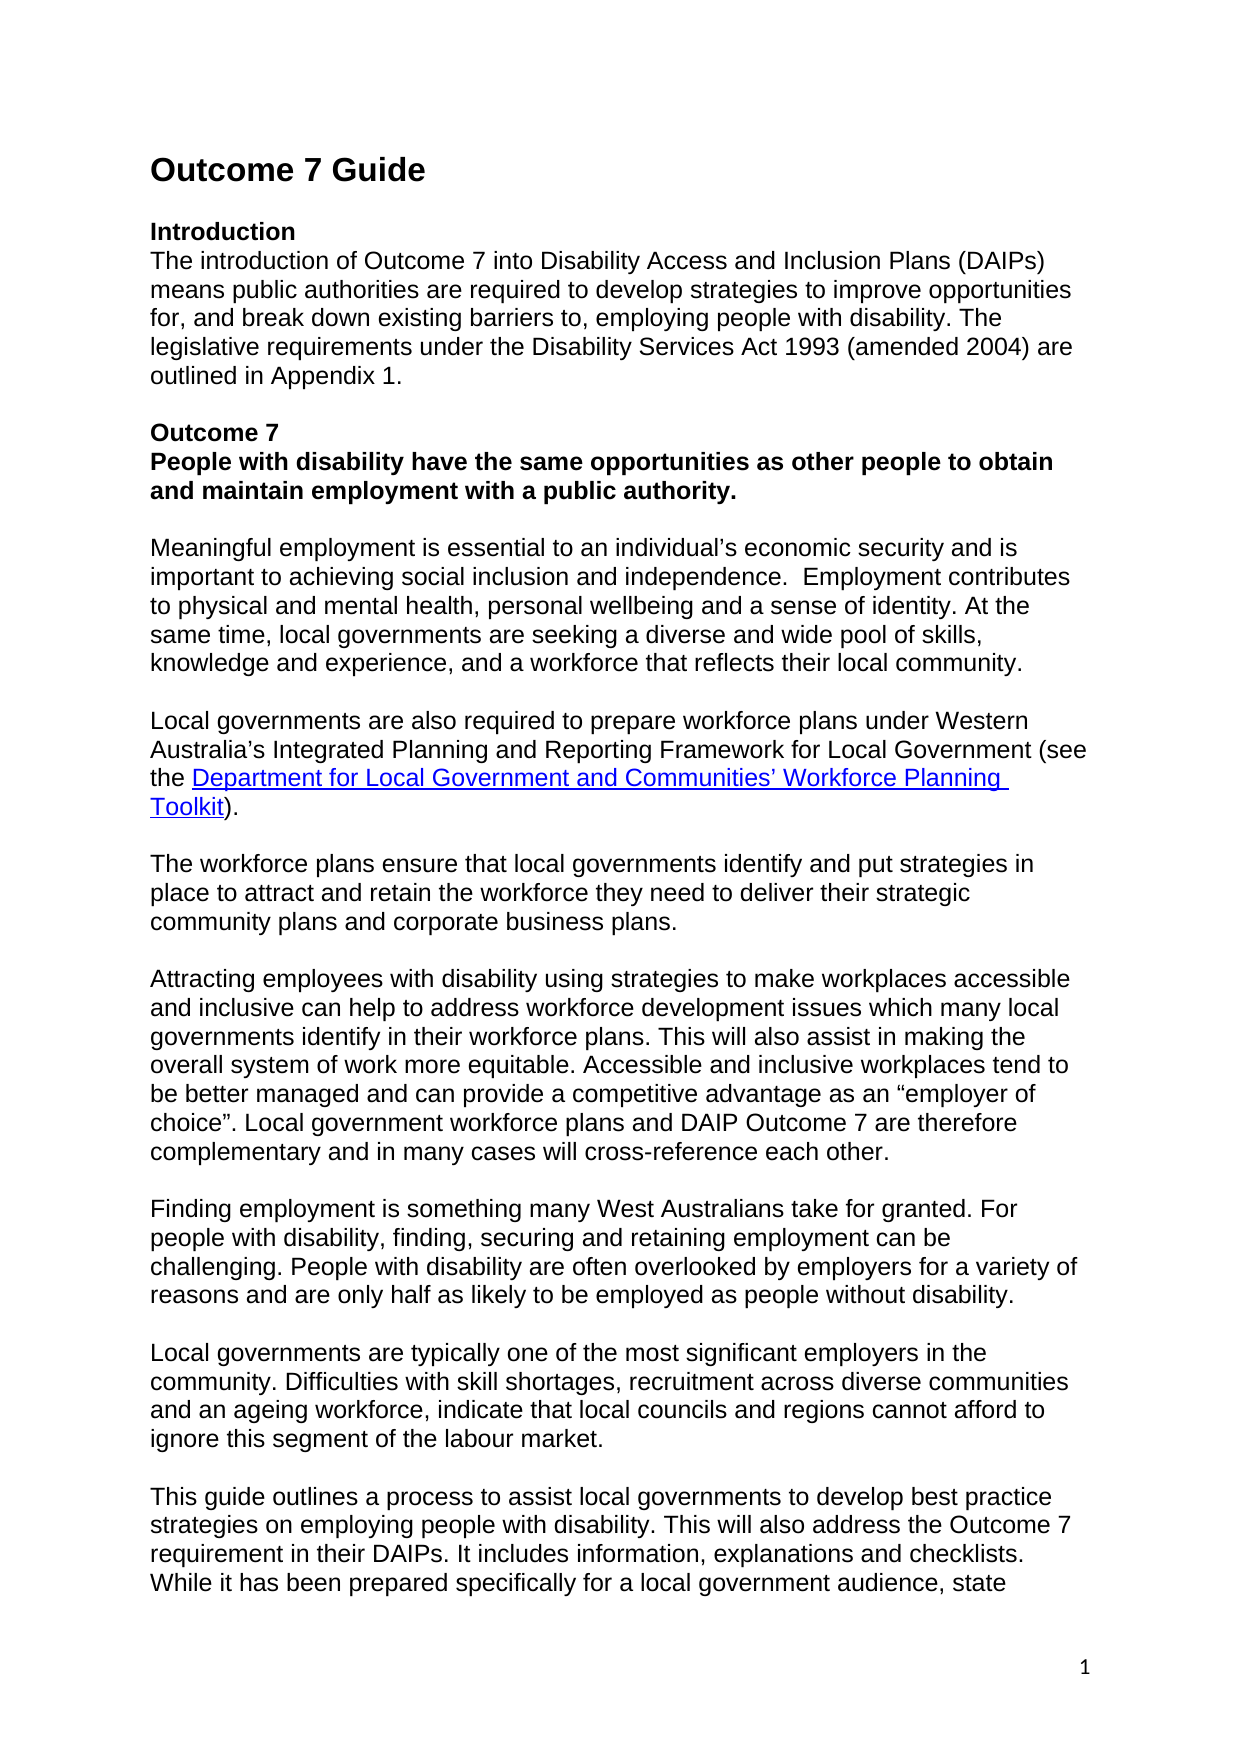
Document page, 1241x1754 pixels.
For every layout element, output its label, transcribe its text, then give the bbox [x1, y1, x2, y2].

text Finding employment is something many West Australians take for granted. For people with disability, finding, securing and retaining employment can be challenging. People with disability are often overlooked by employers for a variety of reasons and are only half as likely to be employed as people without disability. [150, 1194, 1090, 1309]
text Attracting employees with disability using strategies to make workplaces accessible and inclusive can help to address workforce development issues which many local governments identify in their workforce plans. This will also assist in making the overall system of work more equitable. Accessible and inclusive workplaces tend to be better managed and can provide a competitive advantage as an “employer of choice”. Local government workforce plans and DAIP Outcome 7 are therefore complementary and in many cases will cross-reference each other. [150, 964, 1090, 1165]
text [150, 1481, 1090, 1596]
text Outcome 7 Guide [150, 150, 1090, 188]
text The introduction of Outcome 7 into Disability Access and Inclusion Plans (DAIPs) means public authorities are required to develop strategies to improve opportunities for, and break down existing barriers to, employing people with disability. The legislative requirements under the Disability Services Act 1993 (amended 2004) are outlined in Appendix 1. [150, 246, 1090, 390]
text Local governments are also required to prepare workforce plans under Western Australia’s Integrated Planning and Reporting Framework for Local Government (see the Department for Local Government and Communities’ Workforce Planning Toolkit). [150, 706, 1090, 821]
text People with disability have the same opportunities as other people to obtain and maintain employment with a public authority. [150, 447, 1090, 505]
text Introduction [150, 217, 1090, 246]
text The workforce plans ensure that local governments identify and put strategies in place to attract and retain the workforce they need to deliver their strategic community plans and corporate business plans. [150, 849, 1090, 935]
text Meaningful employment is essential to an individual’s economic security and is important to achieving social inclusion and independence. Employment contributes to physical and mental health, personal wellbeing and a sense of identity. At the same time, local governments are seeking a diverse and wide pool of skills, knowledge and experience, and a workforce that reflects their local community. [150, 533, 1090, 677]
text Local governments are typically one of the most significant employers in the community. Difficulties with skill shortages, recruitment across diverse communities and an ageing workforce, indicate that local councils and regions cannot afford to ignore this segment of the labour market. [150, 1338, 1090, 1453]
text Outcome 7 [150, 418, 1090, 447]
